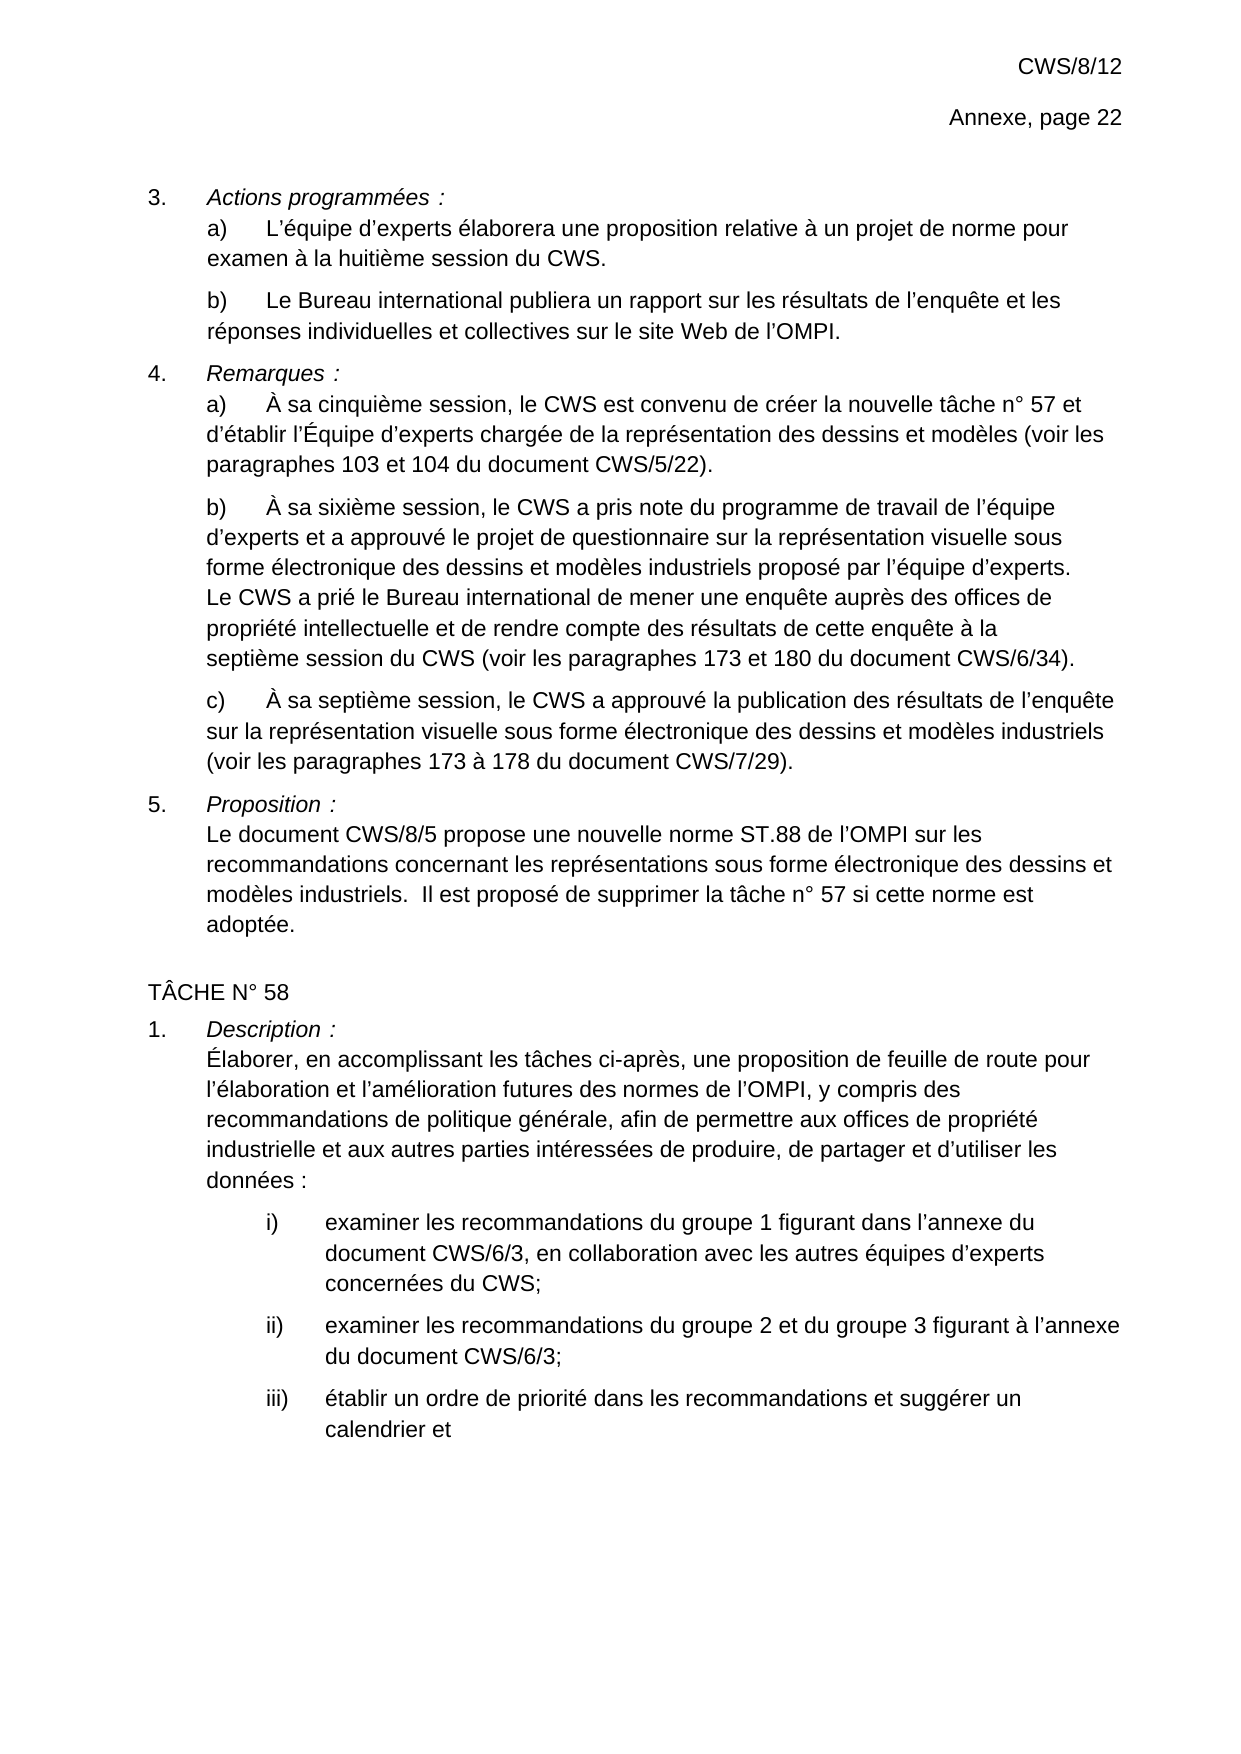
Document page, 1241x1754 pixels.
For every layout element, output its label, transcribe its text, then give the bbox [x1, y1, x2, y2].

text 1. Description : Élaborer, en accomplissant les tâches ci-après, une proposition de feuille de route pour l’élaboration et l’amélioration futures des normes de l’OMPI, y compris des recommandations de politique générale, afin de permettre aux offices de propriété industrielle et aux autres parties intéressées de produire, de partager et d’utiliser les données : [148, 1016, 1122, 1193]
text iii) établir un ordre de priorité dans les recommandations et suggérer un calendrier et [266, 1385, 1122, 1442]
text b) Le Bureau international publiera un rapport sur les résultats de l’enquête et les réponses individuelles et collectives sur le site Web de l’OMPI. [148, 287, 1122, 344]
text ii) examiner les recommandations du groupe 2 et du groupe 3 figurant à l’annexe du document CWS/6/3; [266, 1312, 1122, 1369]
text 4. Remarques : a) À sa cinquième session, le CWS est convenu de créer la nouvelle tâche n° 57 et d’établir l’Équipe d’experts chargée de la représentation des dessins et modèles (voir les paragraphes 103 et 104 du document CWS/5/22). [148, 360, 1122, 477]
text 3. Actions programmées : a) L’équipe d’experts élaborera une proposition relative à un projet de norme pour examen à la huitième session du CWS. [148, 184, 1122, 271]
text c) À sa septième session, le CWS a approuvé la publication des résultats de l’enquête sur la représentation visuelle sous forme électronique des dessins et modèles industriels (voir les paragraphes 173 à 178 du document CWS/7/29). [148, 687, 1122, 774]
subtitle Tâche n° 58 [148, 979, 1122, 1006]
text b) À sa sixième session, le CWS a pris note du programme de travail de l’équipe d’experts et a approuvé le projet de questionnaire sur la représentation visuelle sous forme électronique des dessins et modèles industriels proposé par l’équipe d’experts. Le CWS a prié le Bureau international de mener une enquête auprès des offices de propriété intellectuelle et de rendre compte des résultats de cette enquête à la septième session du CWS (voir les paragraphes 173 et 180 du document CWS/6/34). [148, 494, 1122, 671]
text i) examiner les recommandations du groupe 1 figurant dans l’annexe du document CWS/6/3, en collaboration avec les autres équipes d’experts concernées du CWS; [266, 1209, 1122, 1296]
text 5. Proposition : Le document CWS/8/5 propose une nouvelle norme ST.88 de l’OMPI sur les recommandations concernant les représentations sous forme électronique des dessins et modèles industriels. Il est proposé de supprimer la tâche n° 57 si cette norme est adoptée. [148, 791, 1122, 938]
